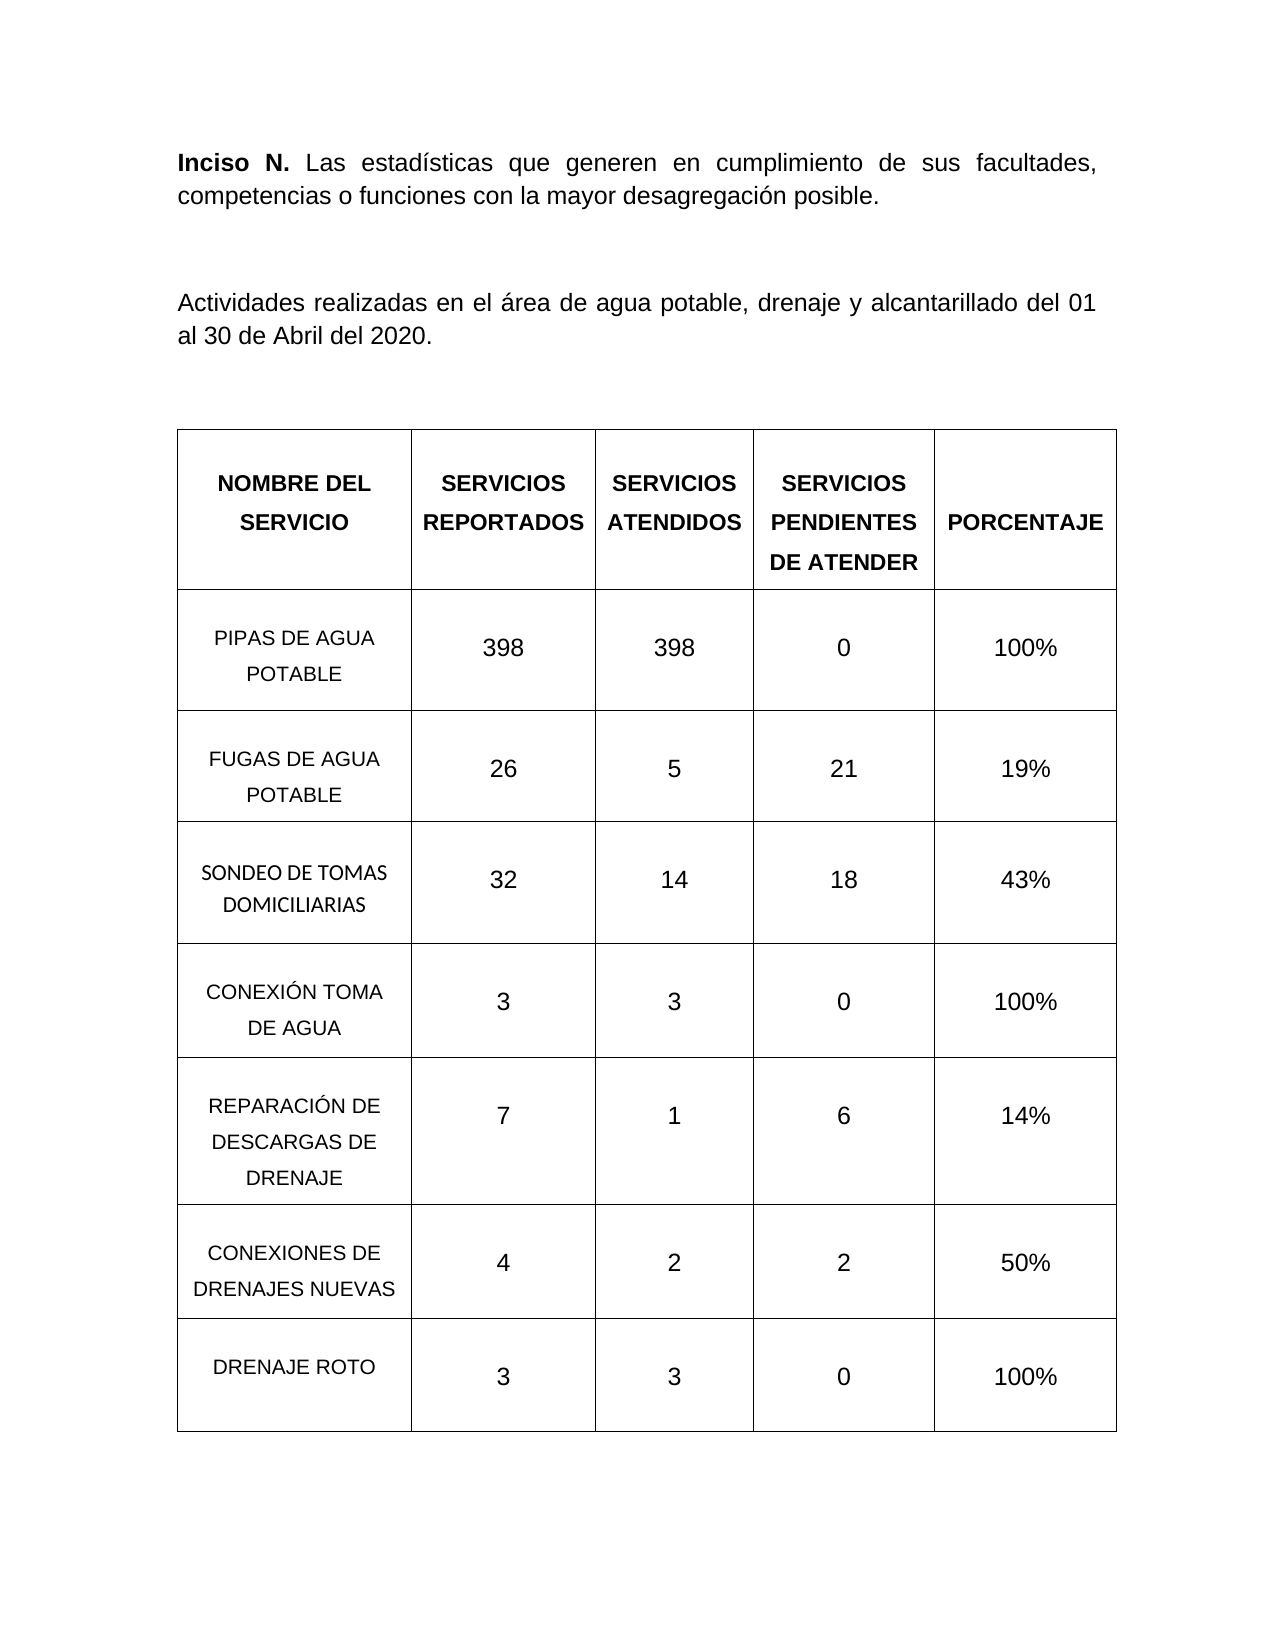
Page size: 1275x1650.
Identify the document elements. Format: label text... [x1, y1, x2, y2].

table_cell REPARACIÓN DE DESCARGAS DE DRENAJE [178, 1058, 411, 1204]
table_cell 398 [596, 590, 753, 710]
table_cell 3 [596, 944, 753, 1057]
table_cell 100% [935, 944, 1116, 1057]
table_cell CONEXIÓN TOMA DE AGUA [178, 944, 411, 1057]
table_cell DRENAJE ROTO [178, 1319, 411, 1431]
table_cell 2 [596, 1205, 753, 1317]
table_cell 3 [412, 944, 595, 1057]
table_cell 18 [754, 822, 934, 943]
table_cell 100% [935, 590, 1116, 710]
table_cell 4 [412, 1205, 595, 1317]
table_cell 26 [412, 711, 595, 821]
table_cell FUGAS DE AGUA POTABLE [178, 711, 411, 821]
table_cell 32 [412, 822, 595, 943]
text Actividades realizadas en el área de agua potable, drenaje y alcantarillado del 01 al 30 de Abril del 2020. [177, 288, 1098, 350]
table_cell 3 [412, 1319, 595, 1431]
table_cell 0 [754, 944, 934, 1057]
table_cell 6 [754, 1058, 934, 1204]
table_header SERVICIOS REPORTADOS [412, 430, 595, 589]
table_cell 43% [935, 822, 1116, 943]
table_cell 21 [754, 711, 934, 821]
table_header PORCENTAJE [935, 430, 1116, 589]
table_header SERVICIOS PENDIENTES DE ATENDER [754, 430, 934, 589]
table_cell SONDEO DE TOMAS DOMICILIARIAS [178, 822, 411, 943]
table_cell 19% [935, 711, 1116, 821]
table_cell 100% [935, 1319, 1116, 1431]
table_cell 1 [596, 1058, 753, 1204]
table_cell 3 [596, 1319, 753, 1431]
table_header SERVICIOS ATENDIDOS [596, 430, 753, 589]
table_header NOMBRE DEL SERVICIO [178, 430, 411, 589]
table_cell 0 [754, 1319, 934, 1431]
table_cell PIPAS DE AGUA POTABLE [178, 590, 411, 710]
table_cell 0 [754, 590, 934, 710]
table_cell CONEXIONES DE DRENAJES NUEVAS [178, 1205, 411, 1317]
text Inciso N. Las estadísticas que generen en cumplimiento de sus facultades, competencias o funciones con la mayor desagregación posible. [177, 148, 1098, 209]
table_cell 14 [596, 822, 753, 943]
table_cell 50% [935, 1205, 1116, 1317]
table_cell 398 [412, 590, 595, 710]
table_cell 2 [754, 1205, 934, 1317]
table_cell 14% [935, 1058, 1116, 1204]
table_cell 5 [596, 711, 753, 821]
table_cell 7 [412, 1058, 595, 1204]
